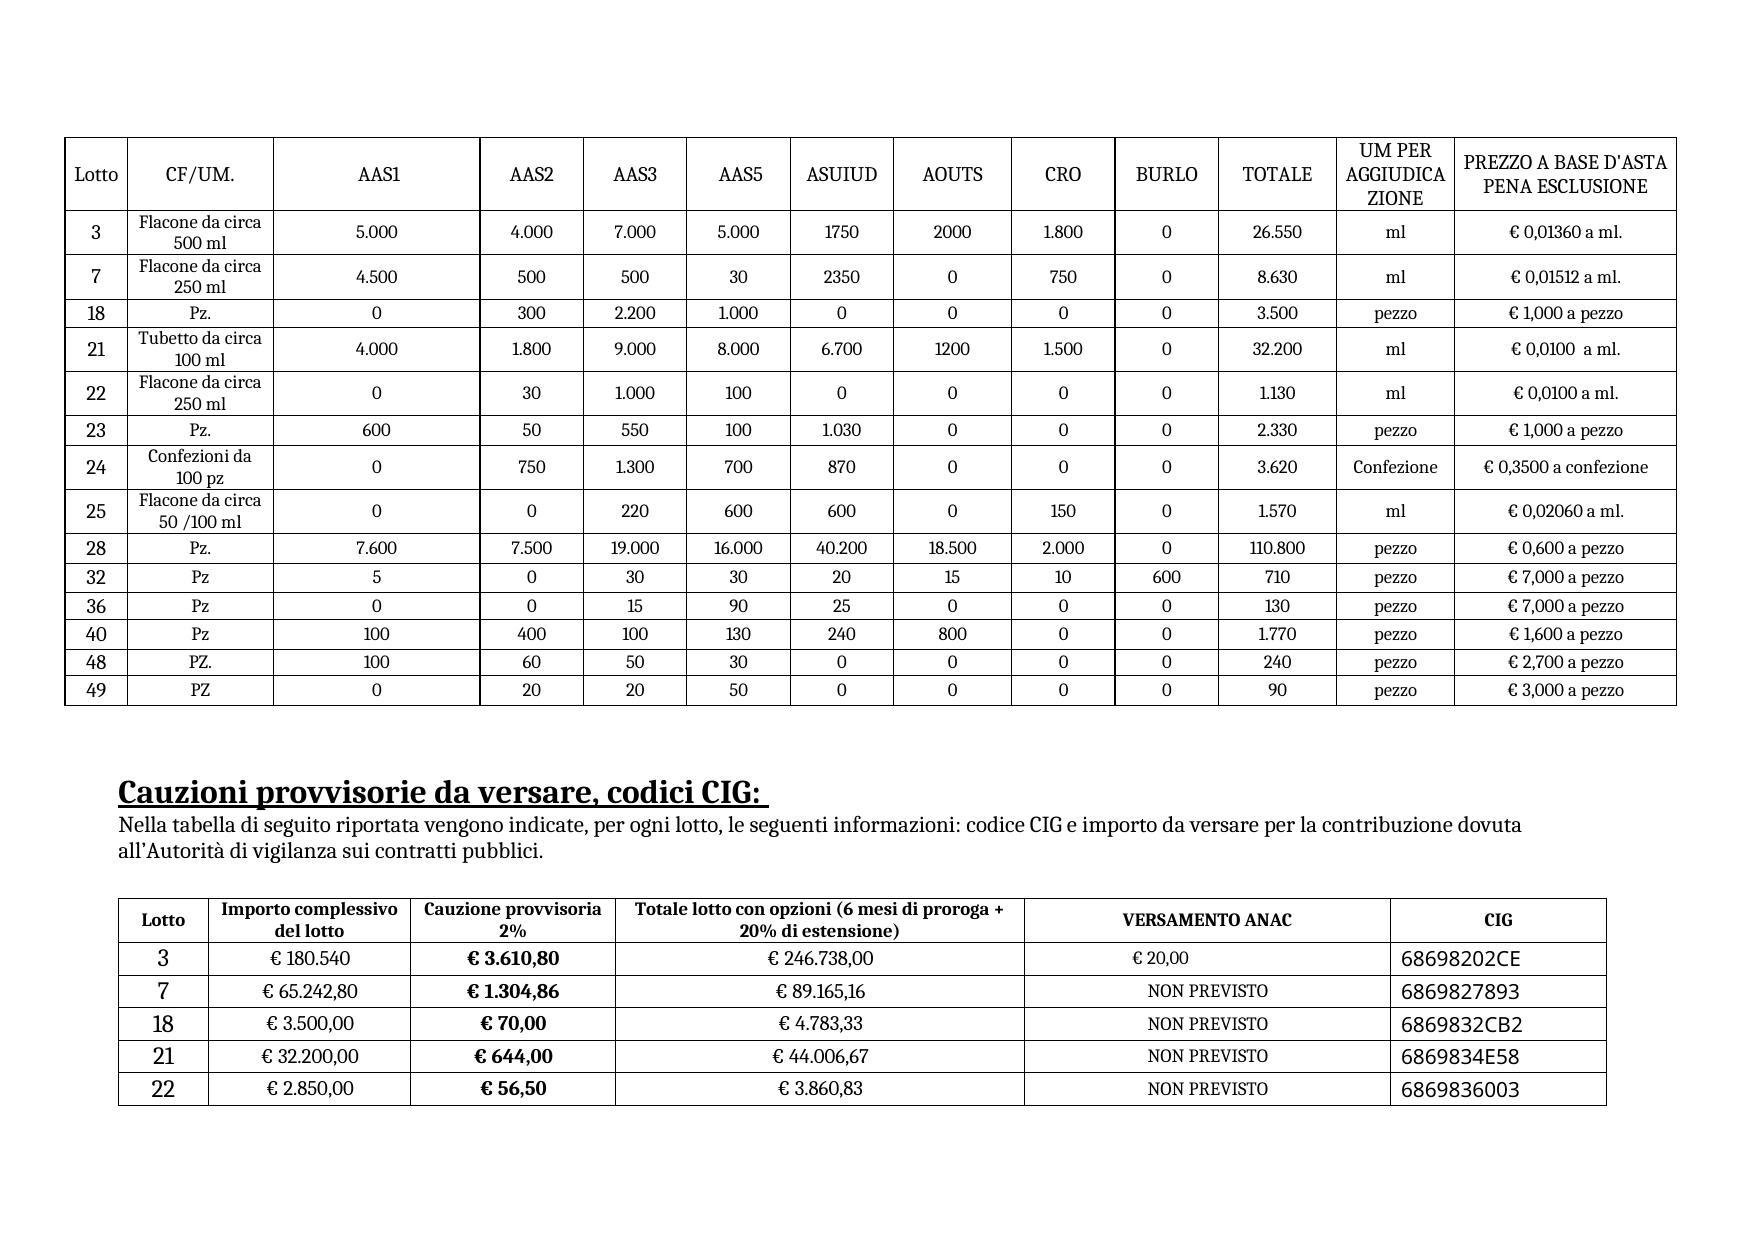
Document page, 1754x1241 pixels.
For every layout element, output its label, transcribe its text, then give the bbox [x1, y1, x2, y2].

table_cell 0 [894, 490, 1011, 533]
table_cell 21 [66, 328, 127, 371]
table_cell pezzo [1337, 416, 1454, 445]
table_cell 500 [481, 255, 583, 298]
table_cell 0 [791, 650, 893, 675]
table_cell € 70,00 [411, 1008, 615, 1040]
table_cell € 0,0100 a ml. [1455, 328, 1676, 371]
table_cell € 7,000 a pezzo [1455, 564, 1676, 592]
table_cell 0 [894, 372, 1011, 415]
table_cell 50 [687, 676, 790, 705]
table_cell 1.000 [584, 372, 686, 415]
table_cell € 0,01360 a ml. [1455, 211, 1676, 254]
table_cell 5 [274, 564, 479, 592]
table_cell Pz. [128, 300, 273, 327]
table_cell ml [1337, 328, 1454, 371]
table_cell 0 [1116, 328, 1218, 371]
table_cell 48 [66, 650, 127, 675]
table_cell 4.000 [274, 328, 479, 371]
table_cell 6869834E58 [1391, 1041, 1606, 1072]
table_cell 300 [481, 300, 583, 327]
table_cell 0 [481, 490, 583, 533]
table_cell 28 [66, 534, 127, 562]
table_cell 0 [274, 372, 479, 415]
table_header TOTALE [1219, 138, 1336, 210]
table_cell Pz. [128, 534, 273, 562]
table_cell 20 [584, 676, 686, 705]
text Cauzioni provvisorie da versare, codici CIG: [118, 773, 1606, 811]
table_cell 7 [119, 976, 208, 1007]
table_cell 600 [274, 416, 479, 445]
table_cell 23 [66, 416, 127, 445]
table_cell € 1,000 a pezzo [1455, 300, 1676, 327]
table_cell € 180.540 [209, 943, 410, 974]
table_cell pezzo [1337, 564, 1454, 592]
table_cell 0 [1116, 593, 1218, 619]
table_cell 20 [791, 564, 893, 592]
table_cell 30 [481, 372, 583, 415]
table_cell € 0,600 a pezzo [1455, 534, 1676, 562]
table_cell 3 [119, 943, 208, 974]
table_cell 6.700 [791, 328, 893, 371]
table_cell 4.500 [274, 255, 479, 298]
table_cell 8.630 [1219, 255, 1336, 298]
table_cell € 1,600 a pezzo [1455, 620, 1676, 648]
table_cell 1.800 [1012, 211, 1114, 254]
table_cell 0 [481, 564, 583, 592]
table_cell 25 [66, 490, 127, 533]
table_cell € 56,50 [411, 1073, 615, 1105]
table_cell 36 [66, 593, 127, 619]
table_cell 50 [584, 650, 686, 675]
table_cell 68698202CE [1391, 943, 1606, 974]
table_cell 30 [687, 650, 790, 675]
table_header Lotto [66, 138, 127, 210]
table_cell 1.300 [584, 446, 686, 489]
table_cell 700 [687, 446, 790, 489]
table_cell 0 [791, 300, 893, 327]
table_cell pezzo [1337, 650, 1454, 675]
table_cell 18 [66, 300, 127, 327]
table_cell 0 [1012, 593, 1114, 619]
table_cell 600 [1116, 564, 1218, 592]
table_header BURLO [1116, 138, 1218, 210]
table_cell € 1.304,86 [411, 976, 615, 1007]
table_cell Confezioni da 100 pz [128, 446, 273, 489]
table_cell 50 [481, 416, 583, 445]
table_cell Tubetto da circa 100 ml [128, 328, 273, 371]
table_cell 110.800 [1219, 534, 1336, 562]
table_cell € 3.860,83 [616, 1073, 1024, 1105]
table_cell 0 [894, 255, 1011, 298]
table_cell 750 [481, 446, 583, 489]
table_cell € 89.165,16 [616, 976, 1024, 1007]
table_cell 4.000 [481, 211, 583, 254]
table_cell 1.130 [1219, 372, 1336, 415]
table_cell 40 [66, 620, 127, 648]
table_cell 240 [1219, 650, 1336, 675]
table_header AOUTS [894, 138, 1011, 210]
table_cell NON PREVISTO [1025, 976, 1390, 1007]
table_cell 1200 [894, 328, 1011, 371]
table_cell 100 [274, 620, 479, 648]
table_cell NON PREVISTO [1025, 1041, 1390, 1072]
table_cell Pz [128, 593, 273, 619]
table_cell 0 [1116, 416, 1218, 445]
table_cell 5.000 [687, 211, 790, 254]
table_header AAS2 [481, 138, 583, 210]
table_cell 0 [1012, 650, 1114, 675]
table_cell 1.770 [1219, 620, 1336, 648]
table_cell ml [1337, 490, 1454, 533]
table_cell € 20,00 [1025, 943, 1390, 974]
table_cell 100 [687, 416, 790, 445]
table_cell 750 [1012, 255, 1114, 298]
table_cell PZ. [128, 650, 273, 675]
table_cell 0 [1012, 300, 1114, 327]
table_cell 2.330 [1219, 416, 1336, 445]
table_cell 7 [66, 255, 127, 298]
table_cell 600 [687, 490, 790, 533]
table_cell 0 [1116, 650, 1218, 675]
table_cell 2350 [791, 255, 893, 298]
table_header Importo complessivo del lotto [209, 899, 410, 942]
table_cell Flacone da circa 250 ml [128, 255, 273, 298]
table_cell € 0,0100 a ml. [1455, 372, 1676, 415]
table_cell 0 [1116, 372, 1218, 415]
table_header AAS1 [274, 138, 479, 210]
table_cell 400 [481, 620, 583, 648]
table_cell 32.200 [1219, 328, 1336, 371]
table_cell NON PREVISTO [1025, 1008, 1390, 1040]
table_cell € 32.200,00 [209, 1041, 410, 1072]
table_cell 0 [791, 676, 893, 705]
table_cell 0 [894, 416, 1011, 445]
table_header VERSAMENTO ANAC [1025, 899, 1390, 942]
table_cell 0 [1116, 255, 1218, 298]
table_cell 8.000 [687, 328, 790, 371]
table_cell 600 [791, 490, 893, 533]
table_cell 150 [1012, 490, 1114, 533]
table_cell 40.200 [791, 534, 893, 562]
table_cell € 0,3500 a confezione [1455, 446, 1676, 489]
table_cell 0 [274, 676, 479, 705]
table_header Lotto [119, 899, 208, 942]
table_cell Pz [128, 620, 273, 648]
table_cell 0 [1116, 446, 1218, 489]
table_cell 870 [791, 446, 893, 489]
table_cell 220 [584, 490, 686, 533]
table_cell 90 [687, 593, 790, 619]
table_cell 49 [66, 676, 127, 705]
table_cell 0 [1116, 676, 1218, 705]
table_cell 710 [1219, 564, 1336, 592]
table_cell 130 [687, 620, 790, 648]
table_cell Flacone da circa 50 /100 ml [128, 490, 273, 533]
table_cell 15 [894, 564, 1011, 592]
table_header CRO [1012, 138, 1114, 210]
table_cell 1.030 [791, 416, 893, 445]
table_cell 16.000 [687, 534, 790, 562]
table_cell 100 [274, 650, 479, 675]
table_cell 0 [894, 676, 1011, 705]
table_cell € 4.783,33 [616, 1008, 1024, 1040]
table_cell 0 [274, 300, 479, 327]
table_cell 0 [1116, 211, 1218, 254]
table_cell 550 [584, 416, 686, 445]
table_cell 2.000 [1012, 534, 1114, 562]
table_cell ml [1337, 211, 1454, 254]
table_cell 20 [481, 676, 583, 705]
text Nella tabella di seguito riportata vengono indicate, per ogni lotto, le seguenti informazioni: codice CIG e importo da versare per la contribuzione dovuta all’Autorità di vigilanza sui contratti pubblici. [118, 811, 1606, 864]
table_cell 3 [66, 211, 127, 254]
table_cell 0 [791, 372, 893, 415]
table_cell 5.000 [274, 211, 479, 254]
table_cell Flacone da circa 500 ml [128, 211, 273, 254]
table_cell 0 [1012, 676, 1114, 705]
table_cell 0 [1012, 446, 1114, 489]
table_cell 0 [894, 650, 1011, 675]
table_cell 9.000 [584, 328, 686, 371]
table_cell 32 [66, 564, 127, 592]
table_cell € 644,00 [411, 1041, 615, 1072]
table_cell 0 [1116, 300, 1218, 327]
table_cell Confezione [1337, 446, 1454, 489]
table_cell 15 [584, 593, 686, 619]
table_cell pezzo [1337, 593, 1454, 619]
table_cell 24 [66, 446, 127, 489]
table_cell 100 [687, 372, 790, 415]
table_cell 7.600 [274, 534, 479, 562]
table_cell € 2.850,00 [209, 1073, 410, 1105]
table_cell pezzo [1337, 676, 1454, 705]
table_cell 1.800 [481, 328, 583, 371]
table_cell 0 [1012, 620, 1114, 648]
table_cell 0 [894, 446, 1011, 489]
table_cell 0 [1116, 490, 1218, 533]
table_cell 1750 [791, 211, 893, 254]
table_cell 26.550 [1219, 211, 1336, 254]
table_header CF/UM. [128, 138, 273, 210]
table_cell € 2,700 a pezzo [1455, 650, 1676, 675]
table_cell 0 [481, 593, 583, 619]
table_cell 130 [1219, 593, 1336, 619]
table_cell € 0,02060 a ml. [1455, 490, 1676, 533]
table_cell 0 [274, 446, 479, 489]
table_cell pezzo [1337, 534, 1454, 562]
table_cell € 7,000 a pezzo [1455, 593, 1676, 619]
table_header AAS3 [584, 138, 686, 210]
table_cell 1.000 [687, 300, 790, 327]
table_cell NON PREVISTO [1025, 1073, 1390, 1105]
table_cell 21 [119, 1041, 208, 1072]
table_cell 7.000 [584, 211, 686, 254]
table_cell 6869836003 [1391, 1073, 1606, 1105]
table_cell € 1,000 a pezzo [1455, 416, 1676, 445]
table_cell 240 [791, 620, 893, 648]
table_cell pezzo [1337, 300, 1454, 327]
table_cell Pz [128, 564, 273, 592]
table_header AAS5 [687, 138, 790, 210]
table_header PREZZO A BASE D'ASTA PENA ESCLUSIONE [1455, 138, 1676, 210]
table_cell € 44.006,67 [616, 1041, 1024, 1072]
table_cell 7.500 [481, 534, 583, 562]
table_cell 2000 [894, 211, 1011, 254]
table_cell 0 [894, 300, 1011, 327]
table_cell € 246.738,00 [616, 943, 1024, 974]
table_cell PZ [128, 676, 273, 705]
table_cell 22 [66, 372, 127, 415]
table_cell 18.500 [894, 534, 1011, 562]
table_cell 18 [119, 1008, 208, 1040]
table_cell 6869827893 [1391, 976, 1606, 1007]
table_cell 30 [584, 564, 686, 592]
table_header Totale lotto con opzioni (6 mesi di proroga + 20% di estensione) [616, 899, 1024, 942]
table_cell 0 [894, 593, 1011, 619]
table_cell 25 [791, 593, 893, 619]
table_cell 30 [687, 564, 790, 592]
table_header Cauzione provvisoria 2% [411, 899, 615, 942]
table_cell Pz. [128, 416, 273, 445]
table_cell 500 [584, 255, 686, 298]
table_cell 0 [1116, 534, 1218, 562]
table_cell 0 [274, 490, 479, 533]
table_cell 100 [584, 620, 686, 648]
table_cell 10 [1012, 564, 1114, 592]
table_cell 60 [481, 650, 583, 675]
table_cell 6869832CB2 [1391, 1008, 1606, 1040]
table_cell Flacone da circa 250 ml [128, 372, 273, 415]
table_cell 0 [1116, 620, 1218, 648]
table_header CIG [1391, 899, 1606, 942]
table_cell 800 [894, 620, 1011, 648]
table_cell pezzo [1337, 620, 1454, 648]
table_cell 0 [274, 593, 479, 619]
table_cell € 65.242,80 [209, 976, 410, 1007]
table_cell 1.500 [1012, 328, 1114, 371]
table_cell € 3.500,00 [209, 1008, 410, 1040]
table_cell 0 [1012, 372, 1114, 415]
table_cell 3.500 [1219, 300, 1336, 327]
table_cell 22 [119, 1073, 208, 1105]
table_cell € 3,000 a pezzo [1455, 676, 1676, 705]
table_cell € 3.610,80 [411, 943, 615, 974]
table_header UM PER AGGIUDICAZIONE [1337, 138, 1454, 210]
table_header ASUIUD [791, 138, 893, 210]
table_cell ml [1337, 255, 1454, 298]
table_cell 0 [1012, 416, 1114, 445]
table_cell 30 [687, 255, 790, 298]
table_cell 3.620 [1219, 446, 1336, 489]
table_cell 1.570 [1219, 490, 1336, 533]
table_cell 19.000 [584, 534, 686, 562]
table_cell ml [1337, 372, 1454, 415]
table_cell 90 [1219, 676, 1336, 705]
table_cell 2.200 [584, 300, 686, 327]
table_cell € 0,01512 a ml. [1455, 255, 1676, 298]
